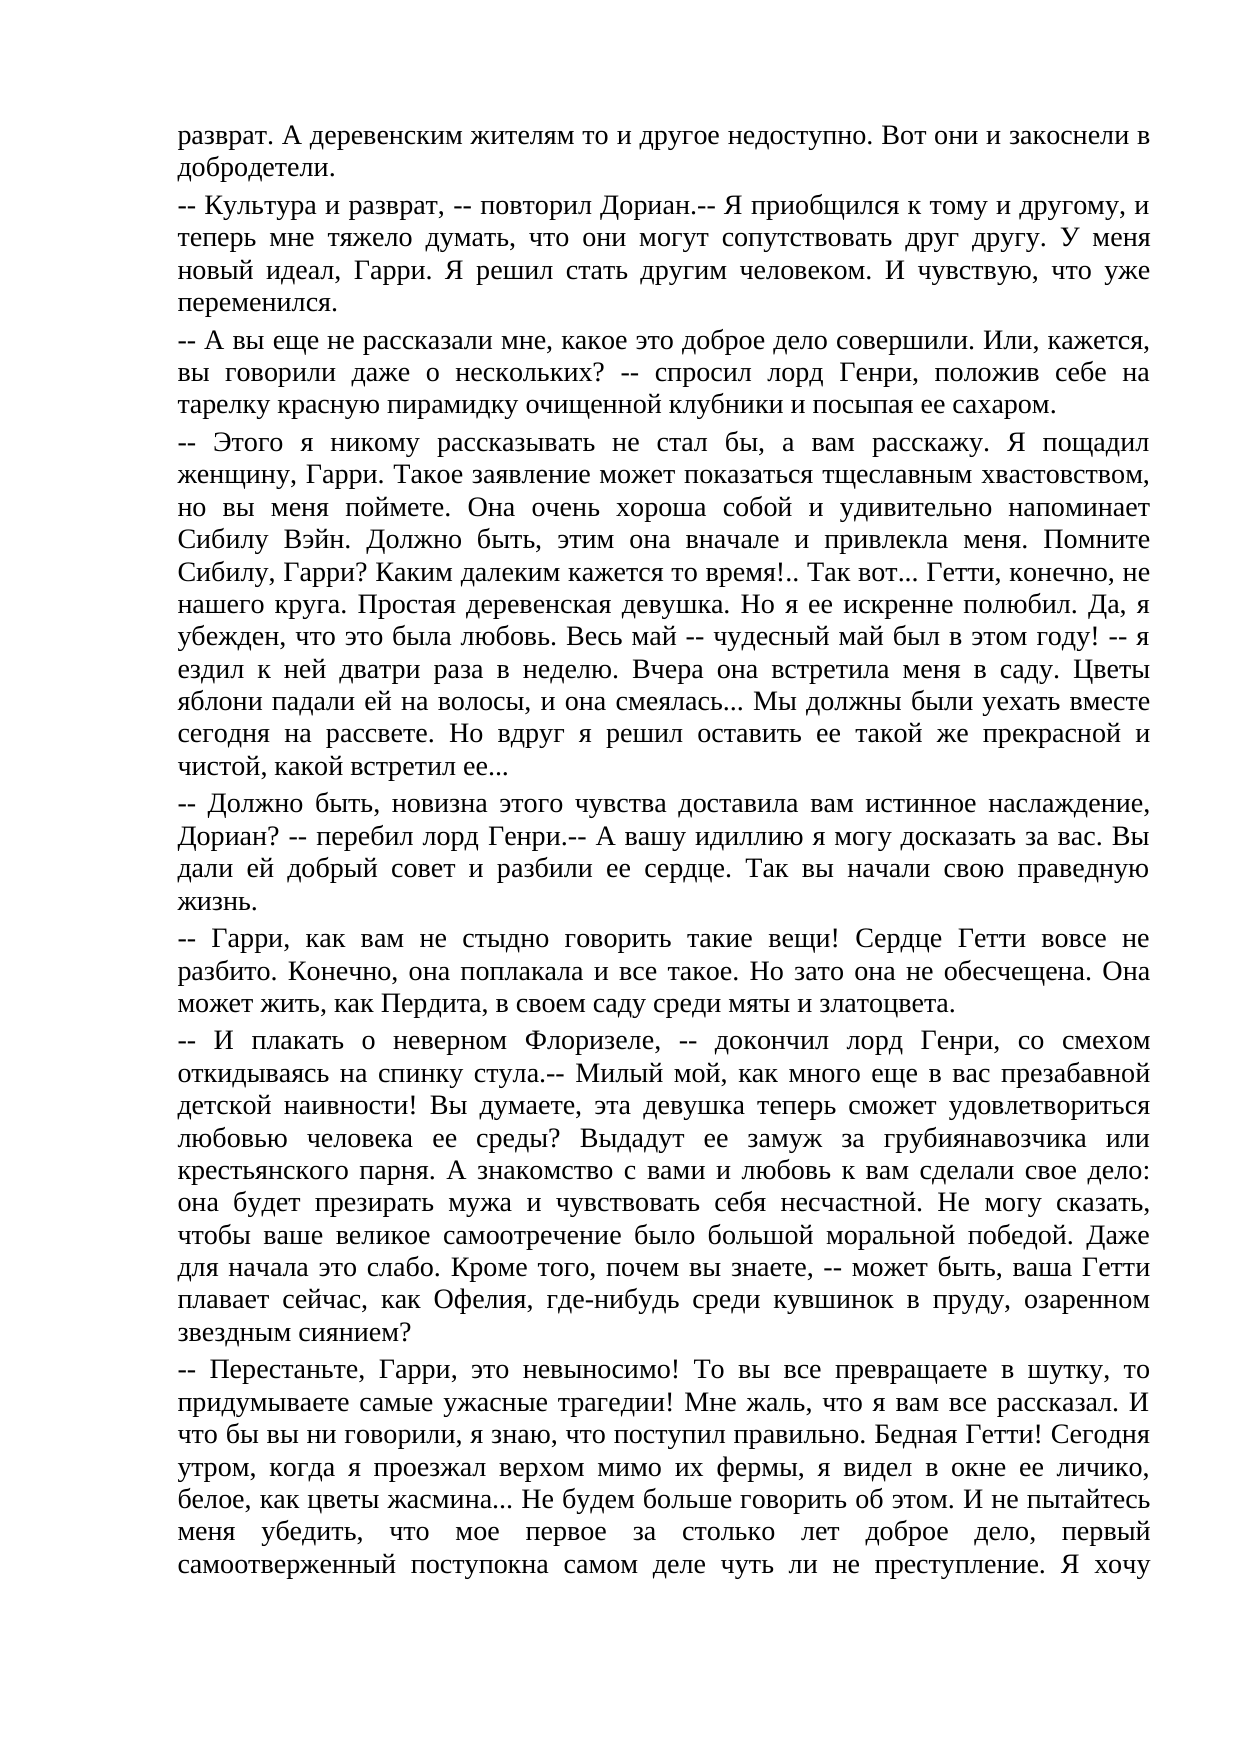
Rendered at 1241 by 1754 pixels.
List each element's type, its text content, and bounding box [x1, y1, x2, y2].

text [177, 118, 1152, 183]
text -- А вы еще не рассказали мне, какое это доброе дело совершили. Или, кажется, вы говорили даже о нескольких? -- спросил лорд Генри, положив себе на тарелку красную пирамидку очищенной клубники и посыпая ее сахаром. [177, 323, 1152, 420]
text -- Культура и разврат, -- повторил Дориан.-- Я приобщился к тому и другому, и теперь мне тяжело думать, что они могут сопутствовать друг другу. У меня новый идеал, Гарри. Я решил стать другим человеком. И чувствую, что уже переменился. [177, 188, 1152, 318]
text -- Должно быть, новизна этого чувства доставила вам истинное наслаждение, Дориан? -- перебил лорд Генри.-- А вашу идиллию я могу досказать за вас. Вы дали ей добрый совет и разбили ее сердце. Так вы начали свою праведную жизнь. [177, 786, 1152, 916]
text -- Этого я никому рассказывать не стал бы, а вам расскажу. Я пощадил женщину, Гарри. Такое заявление может показаться тщеславным хвастовством, но вы меня поймете. Она очень хороша собой и удивительно напоминает Сибилу Вэйн. Должно быть, этим она вначале и привлекла меня. Помните Сибилу, Гарри? Каким далеким кажется то время!.. Так вот... Гетти, конечно, не нашего круга. Простая деревенская девушка. Но я ее искренне полюбил. Да, я убежден, что это была любовь. Весь май -- чудесный май был в этом году! -- я ездил к ней дватри раза в неделю. Вчера она встретила меня в саду. Цветы яблони падали ей на волосы, и она смеялась... Мы должны были уехать вместе сегодня на рассвете. Но вдруг я решил оставить ее такой же прекрасной и чистой, какой встретил ее... [177, 425, 1152, 781]
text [177, 1352, 1152, 1579]
text -- И плакать о неверном Флоризеле, -- докончил лорд Генри, со смехом откидываясь на спинку стула.-- Милый мой, как много еще в вас презабавной детской наивности! Вы думаете, эта девушка теперь сможет удовлетвориться любовью человека ее среды? Выдадут ее замуж за грубиянавозчика или крестьянского парня. А знакомство с вами и любовь к вам сделали свое дело: она будет презирать мужа и чувствовать себя несчастной. Не могу сказать, чтобы ваше великое самоотречение было большой моральной победой. Даже для начала это слабо. Кроме того, почем вы знаете, -- может быть, ваша Гетти плавает сейчас, как Офелия, где-нибудь среди кувшинок в пруду, озаренном звездным сиянием? [177, 1023, 1152, 1347]
text -- Гарри, как вам не стыдно говорить такие вещи! Сердце Гетти вовсе не разбито. Конечно, она поплакала и все такое. Но зато она не обесчещена. Она может жить, как Пердита, в своем саду среди мяты и златоцвета. [177, 921, 1152, 1018]
